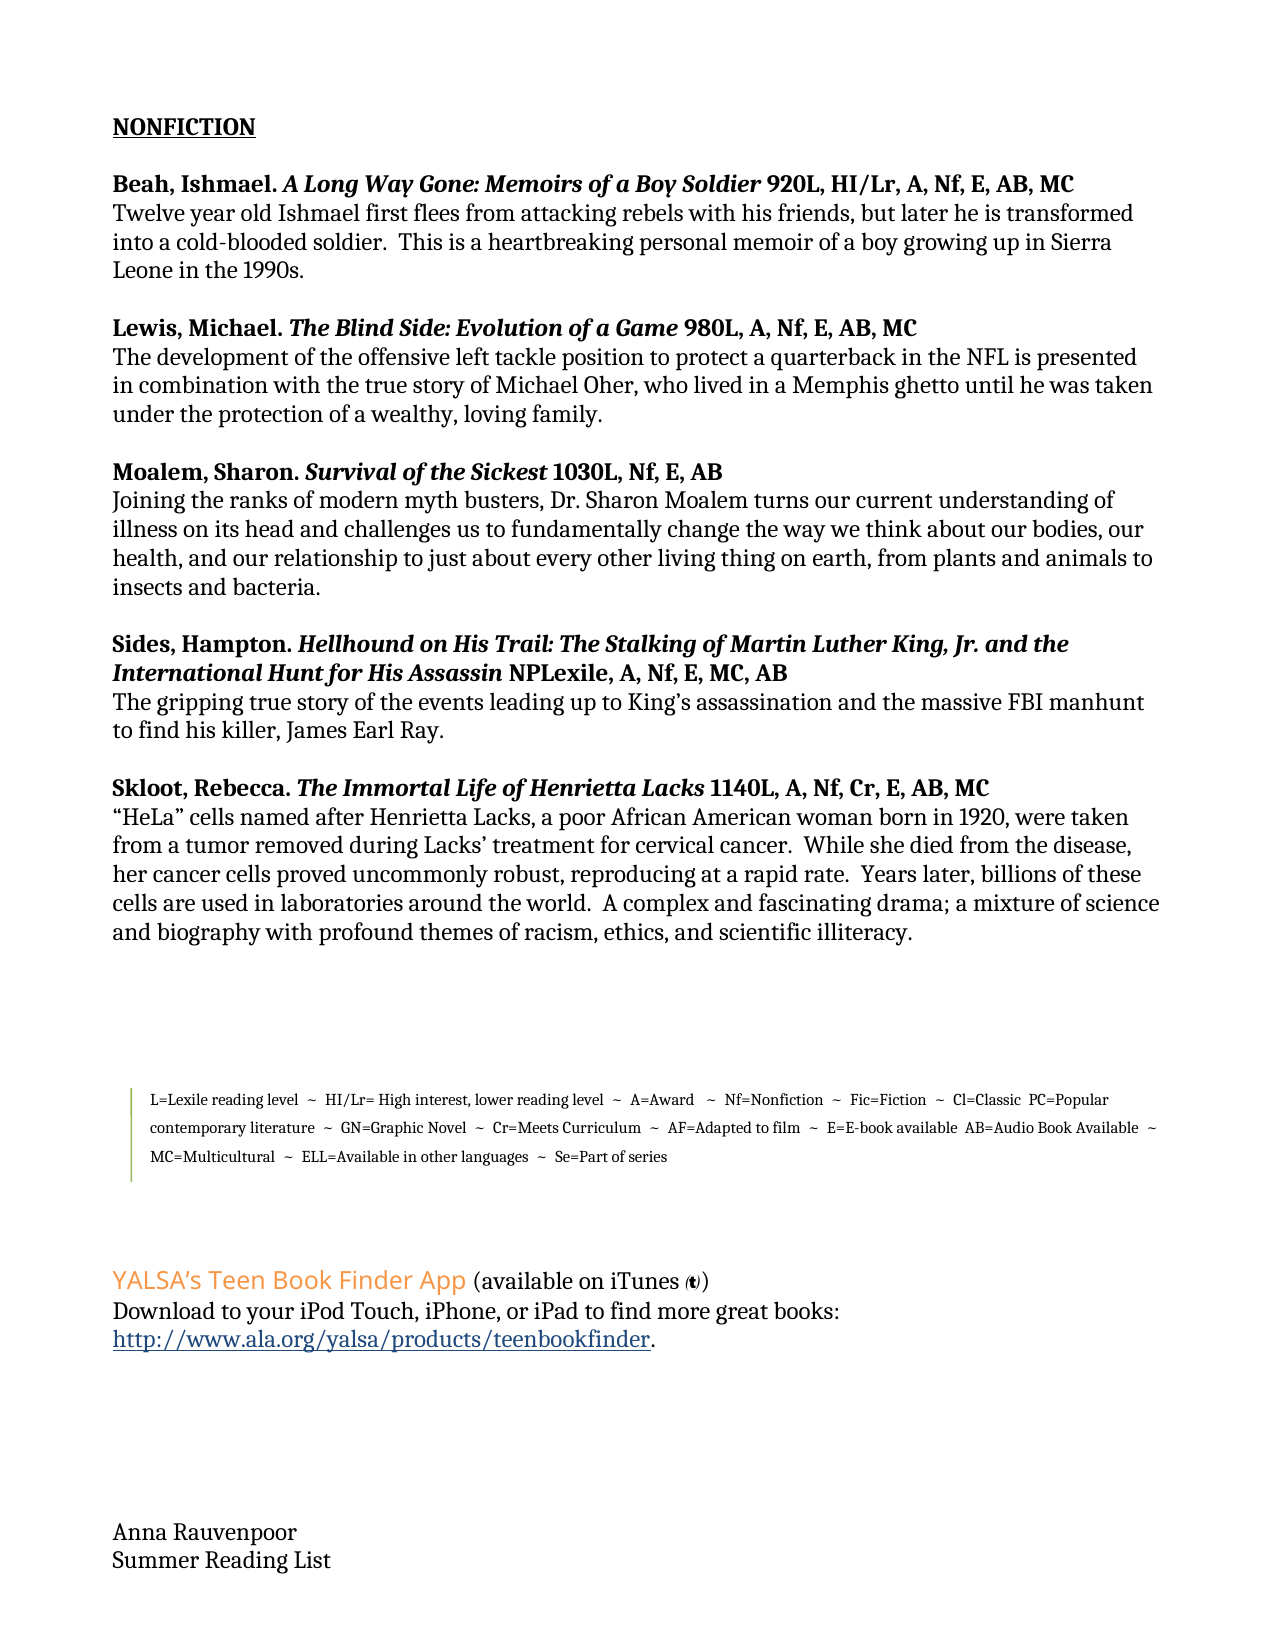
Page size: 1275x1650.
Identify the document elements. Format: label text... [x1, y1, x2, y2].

text Sides, Hampton. Hellhound on His Trail: The Stalking of Martin Luther King, Jr. and the International Hunt for His Assassin NPLexile, A, Nf, E, MC, AB [112, 630, 1162, 687]
text “HeLa” cells named after Henrietta Lacks, a poor African American woman born in 1920, were taken from a tumor removed during Lacks’ treatment for cervical cancer. While she died from the disease, her cancer cells proved uncommonly robust, reproducing at a rapid rate. Years later, billions of these cells are used in laboratories around the world. A complex and fascinating drama; a mixture of science and biography with profound themes of racism, ethics, and scientific illiteracy. [112, 802, 1162, 946]
text YALSA’s Teen Book Finder App (available on iTunes ) [112, 1262, 1162, 1297]
text http://www.ala.org/yalsa/products/teenbookfinder. [112, 1325, 1162, 1354]
text Skloot, Rebecca. The Immortal Life of Henrietta Lacks 1140L, A, Nf, Cr, E, AB, MC [112, 774, 1162, 802]
text The gripping true story of the events leading up to King’s assassination and the massive FBI manhunt to find his killer, James Earl Ray. [112, 687, 1162, 745]
text Moalem, Sharon. Survival of the Sickest 1030L, Nf, E, AB [112, 457, 1162, 486]
text L=Lexile reading level ~ HI/Lr= High interest, lower reading level ~ A=Award ~ Nf=Nonfiction ~ Fic=Fiction ~ Cl=Classic PC=Popular contemporary literature ~ GN=Graphic Novel ~ Cr=Meets Curriculum ~ AF=Adapted to film ~ E=E-book available AB=Audio Book Available ~ MC=Multicultural ~ ELL=Available in other languages ~ Se=Part of series [150, 1090, 1162, 1167]
text Beah, Ishmael. A Long Way Gone: Memoirs of a Boy Soldier 920L, HI/Lr, A, Nf, E, AB, MC [112, 170, 1162, 199]
text Download to your iPod Touch, iPhone, or iPad to find more great books: [112, 1297, 1162, 1325]
text Lewis, Michael. The Blind Side: Evolution of a Game 980L, A, Nf, E, AB, MC [112, 314, 1162, 342]
text The development of the offensive left tackle position to protect a quarterback in the NFL is presented in combination with the true story of Michael Oher, who lived in a Memphis ghetto until he was taken under the protection of a wealthy, loving family. [112, 342, 1162, 429]
text NONFICTION [112, 112, 1162, 141]
text Twelve year old Ishmael first flees from attacking rebels with his friends, but later he is transformed into a cold-blooded soldier. This is a heartbreaking personal memoir of a boy growing up in Sierra Leone in the 1990s. [112, 199, 1162, 285]
text Joining the ranks of modern myth busters, Dr. Sharon Moalem turns our current understanding of illness on its head and challenges us to fundamentally change the way we think about our bodies, our health, and our relationship to just about every other living thing on earth, from plants and animals to insects and bacteria. [112, 486, 1162, 601]
